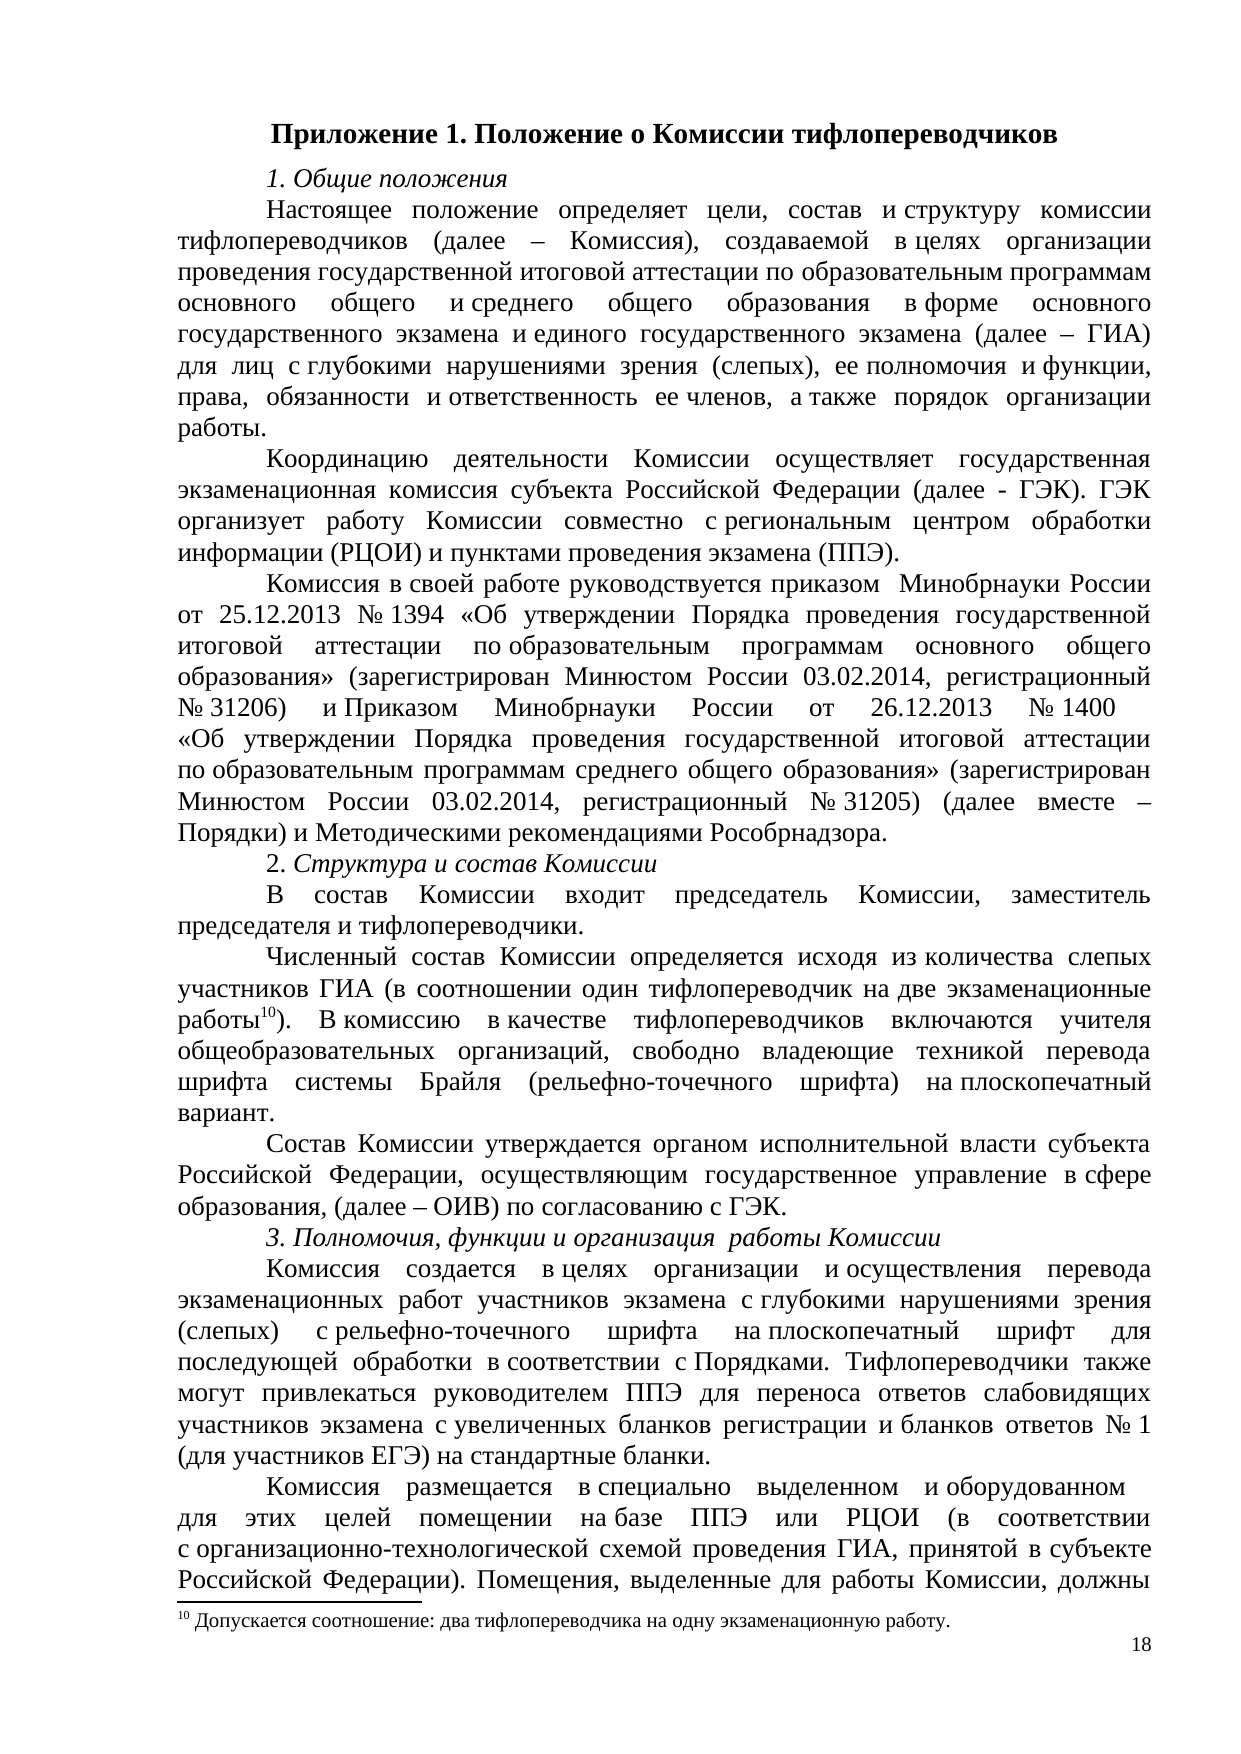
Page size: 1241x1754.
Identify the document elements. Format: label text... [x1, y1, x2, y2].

text Комиссия в своей работе руководствуется приказом Минобрнауки России от 25.12.2013 № 1394 «Об утверждении Порядка проведения государственной итоговой аттестации по образовательным программам основного общего образования» (зарегистрирован Минюстом России 03.02.2014, регистрационный № 31206) и Приказом Минобрнауки России от 26.12.2013 № 1400 «Об утверждении Порядка проведения государственной итоговой аттестации по образовательным программам среднего общего образования» (зарегистрирован Минюстом России 03.02.2014, регистрационный № 31205) (далее вместе – Порядки) и Методическими рекомендациями Рособрнадзора. [177, 567, 1152, 847]
text Комиссия создается в целях организации и осуществления перевода экзаменационных работ участников экзамена с глубокими нарушениями зрения (слепых) с рельефно-точечного шрифта на плоскопечатный шрифт для последующей обработки в соответствии с Порядками. Тифлопереводчики также могут привлекаться руководителем ППЭ для переноса ответов слабовидящих участников экзамена с увеличенных бланков регистрации и бланков ответов № 1 (для участников ЕГЭ) на стандартные бланки. [177, 1252, 1152, 1470]
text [177, 1470, 1152, 1594]
text 3. Полномочия, функции и организация работы Комиссии [177, 1221, 1152, 1252]
subtitle Приложение 1. Положение о Комиссии тифлопереводчиков [177, 116, 1152, 149]
text Настоящее положение определяет цели, состав и структуру комиссии тифлопереводчиков (далее – Комиссия), создаваемой в целях организации проведения государственной итоговой аттестации по образовательным программам основного общего и среднего общего образования в форме основного государственного экзамена и единого государственного экзамена (далее – ГИА) для лиц с глубокими нарушениями зрения (слепых), ее полномочия и функции, права, обязанности и ответственность ее членов, а также порядок организации работы. [177, 193, 1152, 442]
text Состав Комиссии утверждается органом исполнительной власти субъекта Российской Федерации, осуществляющим государственное управление в сфере образования, (далее – ОИВ) по согласованию с ГЭК. [177, 1127, 1152, 1221]
text 2. Структура и состав Комиссии [177, 847, 1152, 878]
text Координацию деятельности Комиссии осуществляет государственная экзаменационная комиссия субъекта Российской Федерации (далее - ГЭК). ГЭК организует работу Комиссии совместно с региональным центром обработки информации (РЦОИ) и пунктами проведения экзамена (ППЭ). [177, 442, 1152, 567]
text Численный состав Комиссии определяется исходя из количества слепых участников ГИА (в соотношении один тифлопереводчик на две экзаменационные работы). В комиссию в качестве тифлопереводчиков включаются учителя общеобразовательных организаций, свободно владеющие техникой перевода шрифта системы Брайля (рельефно-точечного шрифта) на плоскопечатный вариант. [177, 941, 1152, 1127]
text 1. Общие положения [177, 162, 1152, 193]
text В состав Комиссии входит председатель Комиссии, заместитель председателя и тифлопереводчики. [177, 878, 1152, 941]
